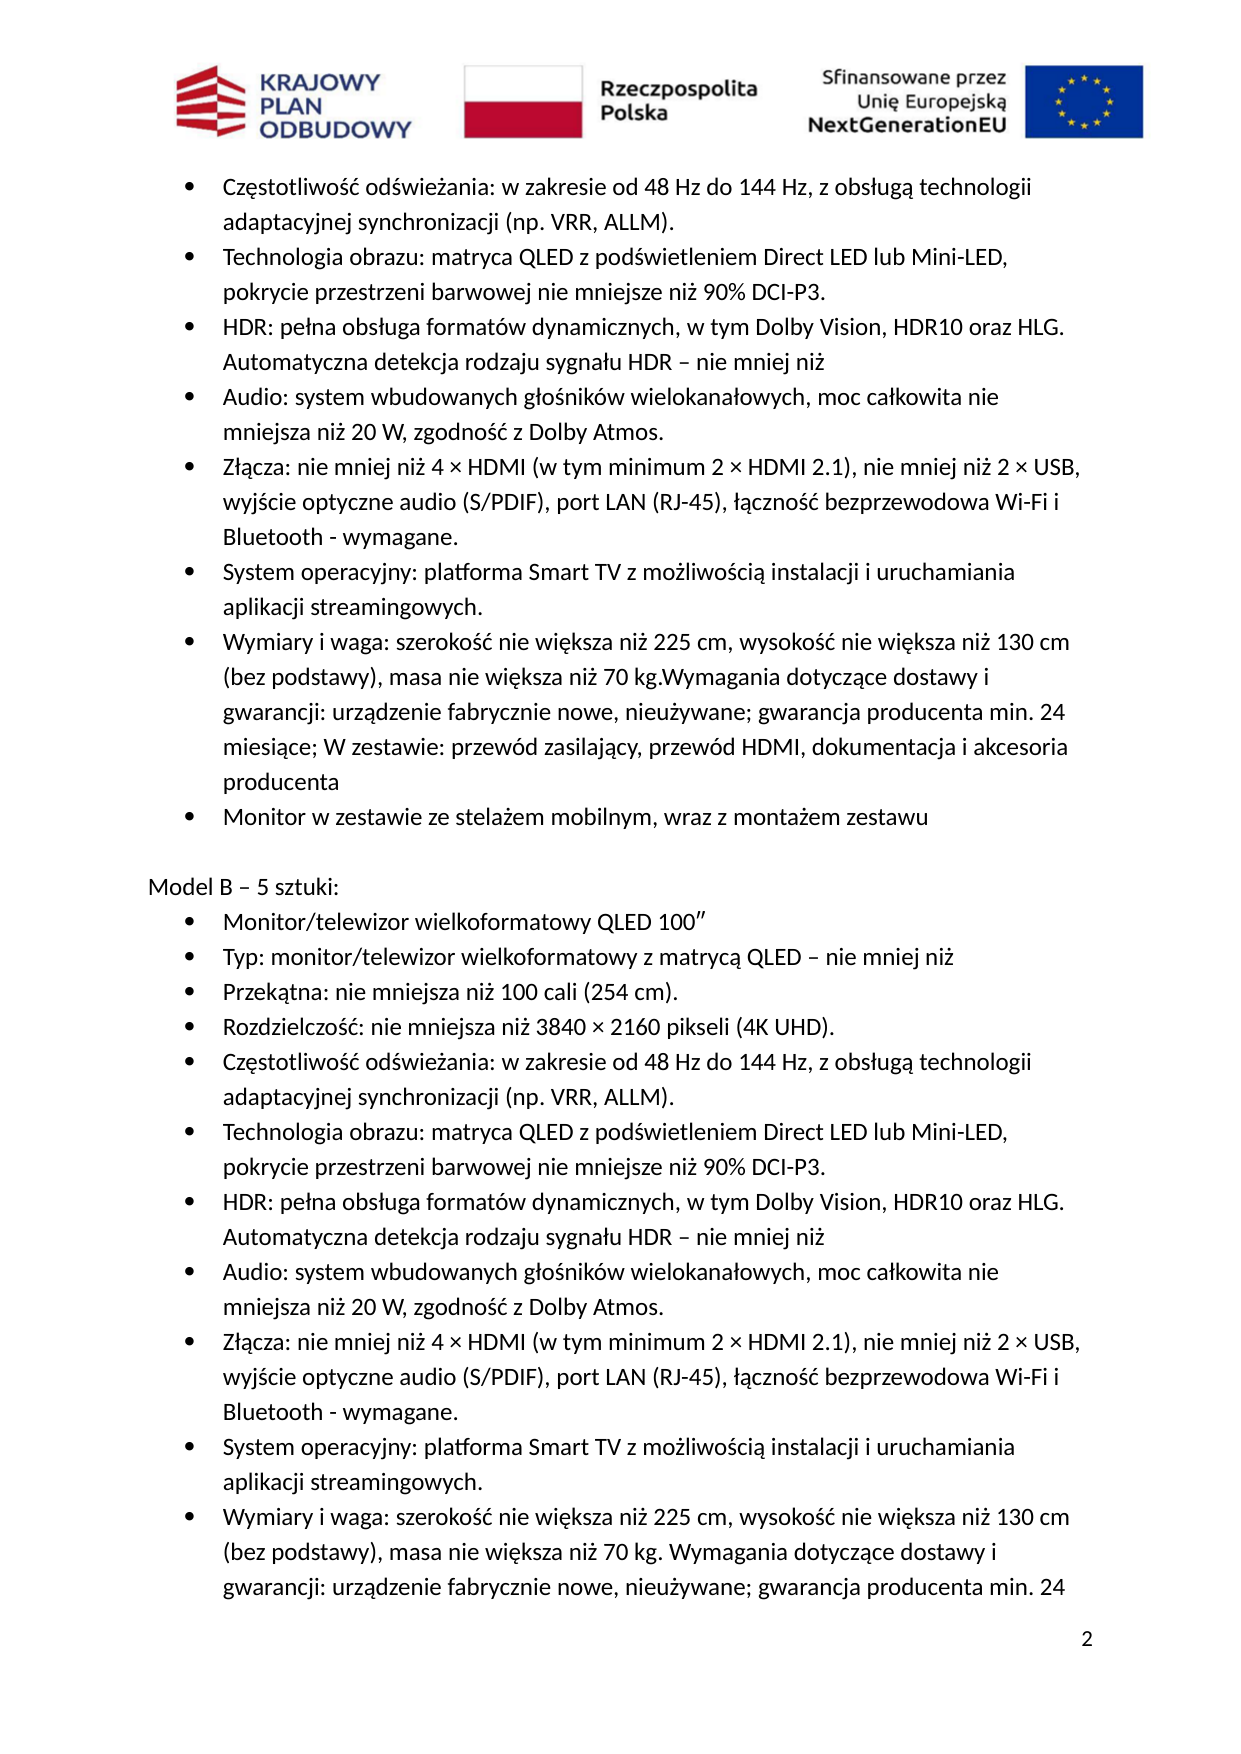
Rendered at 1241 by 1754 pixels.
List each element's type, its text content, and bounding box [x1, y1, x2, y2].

list Monitor w zestawie ze stelażem mobilnym, wraz z montażem zestawu [185, 801, 1093, 832]
list HDR: pełna obsługa formatów dynamicznych, w tym Dolby Vision, HDR10 oraz HLG. Automatyczna detekcja rodzaju sygnału HDR – nie mniej niż [185, 1186, 1093, 1252]
list Monitor/telewizor wielkoformatowy QLED 100″ [185, 906, 1093, 937]
list Rozdzielczość: nie mniejsza niż 3840 × 2160 pikseli (4K UHD). [185, 1011, 1093, 1042]
list System operacyjny: platforma Smart TV z możliwością instalacji i uruchamiania aplikacji streamingowych. [185, 1431, 1093, 1497]
list Złącza: nie mniej niż 4 × HDMI (w tym minimum 2 × HDMI 2.1), nie mniej niż 2 × USB, wyjście optyczne audio (S/PDIF), port LAN (RJ-45), łączność bezprzewodowa Wi-Fi i Bluetooth - wymagane. [185, 451, 1093, 552]
picture [147, 42, 1157, 167]
list Audio: system wbudowanych głośników wielokanałowych, moc całkowita nie mniejsza niż 20 W, zgodność z Dolby Atmos. [185, 1256, 1093, 1322]
list Złącza: nie mniej niż 4 × HDMI (w tym minimum 2 × HDMI 2.1), nie mniej niż 2 × USB, wyjście optyczne audio (S/PDIF), port LAN (RJ-45), łączność bezprzewodowa Wi-Fi i Bluetooth - wymagane. [185, 1326, 1093, 1427]
list HDR: pełna obsługa formatów dynamicznych, w tym Dolby Vision, HDR10 oraz HLG. Automatyczna detekcja rodzaju sygnału HDR – nie mniej niż [185, 311, 1093, 377]
list Technologia obrazu: matryca QLED z podświetleniem Direct LED lub Mini-LED, pokrycie przestrzeni barwowej nie mniejsze niż 90% DCI-P3. [185, 241, 1093, 307]
list Przekątna: nie mniejsza niż 100 cali (254 cm). [185, 976, 1093, 1007]
list Technologia obrazu: matryca QLED z podświetleniem Direct LED lub Mini-LED, pokrycie przestrzeni barwowej nie mniejsze niż 90% DCI-P3. [185, 1116, 1093, 1182]
list Audio: system wbudowanych głośników wielokanałowych, moc całkowita nie mniejsza niż 20 W, zgodność z Dolby Atmos. [185, 381, 1093, 447]
list Częstotliwość odświeżania: w zakresie od 48 Hz do 144 Hz, z obsługą technologii adaptacyjnej synchronizacji (np. VRR, ALLM). [185, 1046, 1093, 1112]
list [185, 1501, 1093, 1602]
list System operacyjny: platforma Smart TV z możliwością instalacji i uruchamiania aplikacji streamingowych. [185, 556, 1093, 622]
list Typ: monitor/telewizor wielkoformatowy z matrycą QLED – nie mniej niż [185, 941, 1093, 972]
list Częstotliwość odświeżania: w zakresie od 48 Hz do 144 Hz, z obsługą technologii adaptacyjnej synchronizacji (np. VRR, ALLM). [185, 148, 1093, 237]
text Model B – 5 sztuki: [148, 871, 1093, 902]
